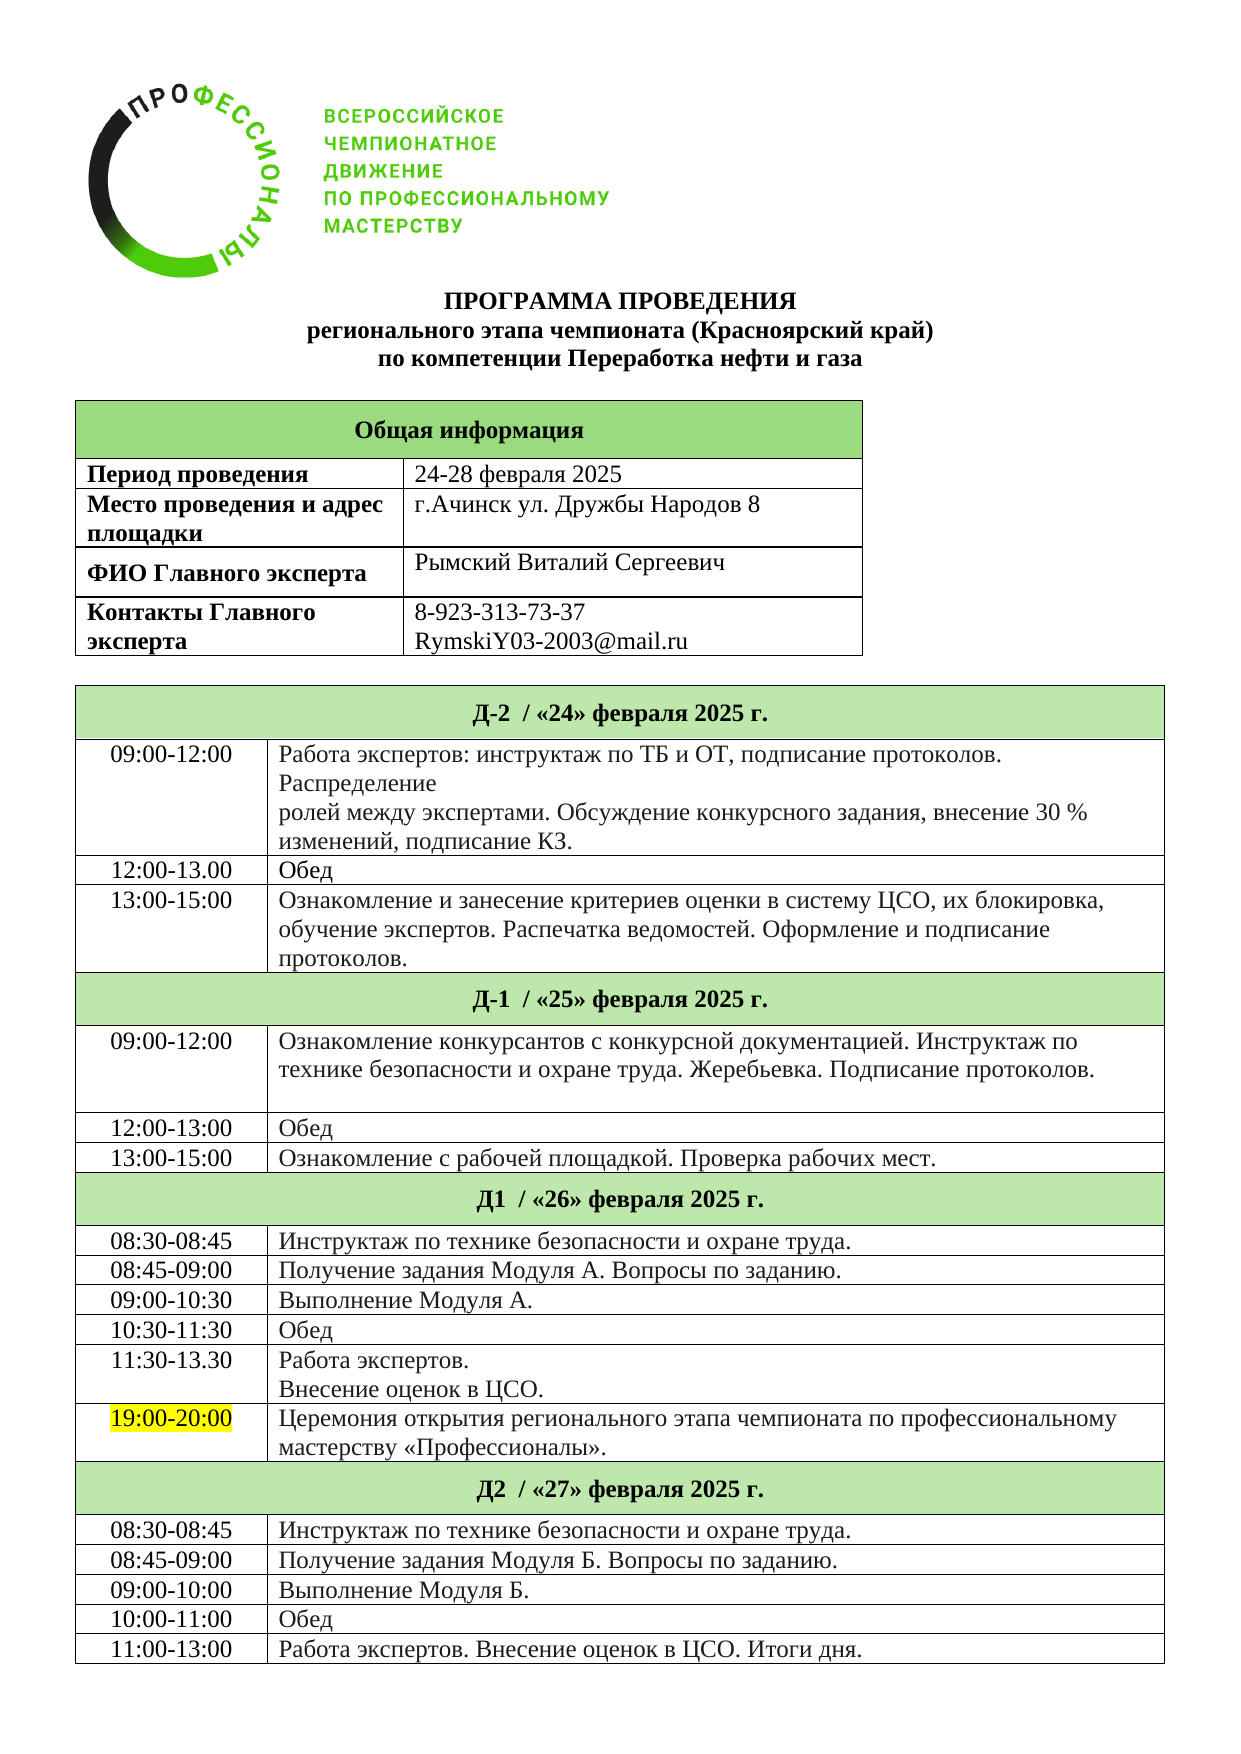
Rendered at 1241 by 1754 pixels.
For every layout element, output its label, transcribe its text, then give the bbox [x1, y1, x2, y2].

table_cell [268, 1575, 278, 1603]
text регионального этапа чемпионата (Красноярский край) [75, 315, 1165, 343]
picture [75, 75, 618, 286]
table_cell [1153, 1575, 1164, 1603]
table_cell 11:00-13:00 [76, 1634, 267, 1663]
table_header Общая информация [76, 401, 862, 458]
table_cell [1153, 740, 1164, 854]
table_cell Д2 / «27» февраля 2025 г. [76, 1462, 1164, 1514]
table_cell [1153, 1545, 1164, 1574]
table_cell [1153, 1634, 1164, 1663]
table_cell Д-1 / «25» февраля 2025 г. [76, 973, 1164, 1025]
table_cell г.Ачинск ул. Дружбы Народов 8 [404, 489, 862, 546]
table_cell 13:00-15:00 [76, 1143, 267, 1172]
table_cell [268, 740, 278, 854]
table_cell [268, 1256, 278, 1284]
table_cell Контакты Главного эксперта [76, 598, 403, 655]
table_cell 09:00-10:00 [76, 1575, 267, 1603]
text ПРОГРАММА ПРОВЕДЕНИЯ [75, 286, 1165, 315]
table_cell 24-28 февраля 2025 [404, 459, 862, 488]
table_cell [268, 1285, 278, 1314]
table_cell Ознакомление с рабочей площадкой. Проверка рабочих мест. [268, 1143, 1164, 1172]
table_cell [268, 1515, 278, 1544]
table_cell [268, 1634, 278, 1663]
table_cell Ознакомление конкурсантов с конкурсной документацией. Инструктаж по технике безопасности и охране труда. Жеребьевка. Подписание протоколов. [268, 1026, 1164, 1112]
table_cell Работа экспертов. Внесение оценок в ЦСО. [268, 1345, 1164, 1402]
table_cell 09:00-10:30 [76, 1285, 267, 1314]
table_cell 08:30-08:45 [76, 1226, 267, 1254]
table_cell 09:00-12:00 [76, 740, 267, 854]
table_cell 09:00-12:00 [76, 1026, 267, 1112]
table_cell Д1 / «26» февраля 2025 г. [76, 1173, 1164, 1225]
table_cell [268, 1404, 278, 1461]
table_cell 11:30-13.30 [76, 1345, 267, 1402]
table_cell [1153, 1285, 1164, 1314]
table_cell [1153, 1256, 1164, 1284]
table_cell Рымский Виталий Сергеевич [404, 548, 862, 596]
table_cell 12:00-13.00 [76, 856, 267, 884]
table_header Д-2 / «24» февраля 2025 г. [76, 686, 1164, 738]
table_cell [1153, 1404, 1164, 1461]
table_cell Обед [268, 856, 1164, 884]
table_cell 8-923-313-73-37 RymskiY03-2003@mail.ru [404, 598, 862, 655]
table_cell 08:30-08:45 [76, 1515, 267, 1544]
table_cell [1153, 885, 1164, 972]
table_cell 10:30-11:30 [76, 1315, 267, 1344]
table_cell 12:00-13:00 [76, 1113, 267, 1142]
table_cell 08:45-09:00 [76, 1256, 267, 1284]
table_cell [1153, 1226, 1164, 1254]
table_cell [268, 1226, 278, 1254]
table_cell ФИО Главного эксперта [76, 548, 403, 596]
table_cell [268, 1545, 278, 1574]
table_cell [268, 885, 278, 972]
table_cell Место проведения и адрес площадки [76, 489, 403, 546]
table_cell Период проведения [76, 459, 403, 488]
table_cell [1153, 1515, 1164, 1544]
table_cell 08:45-09:00 [76, 1545, 267, 1574]
text по компетенции Переработка нефти и газа [75, 343, 1165, 400]
table_cell 13:00-15:00 [76, 885, 267, 972]
table_cell 10:00-11:00 [76, 1605, 267, 1633]
table_cell 19:00-20:00 [76, 1404, 267, 1461]
